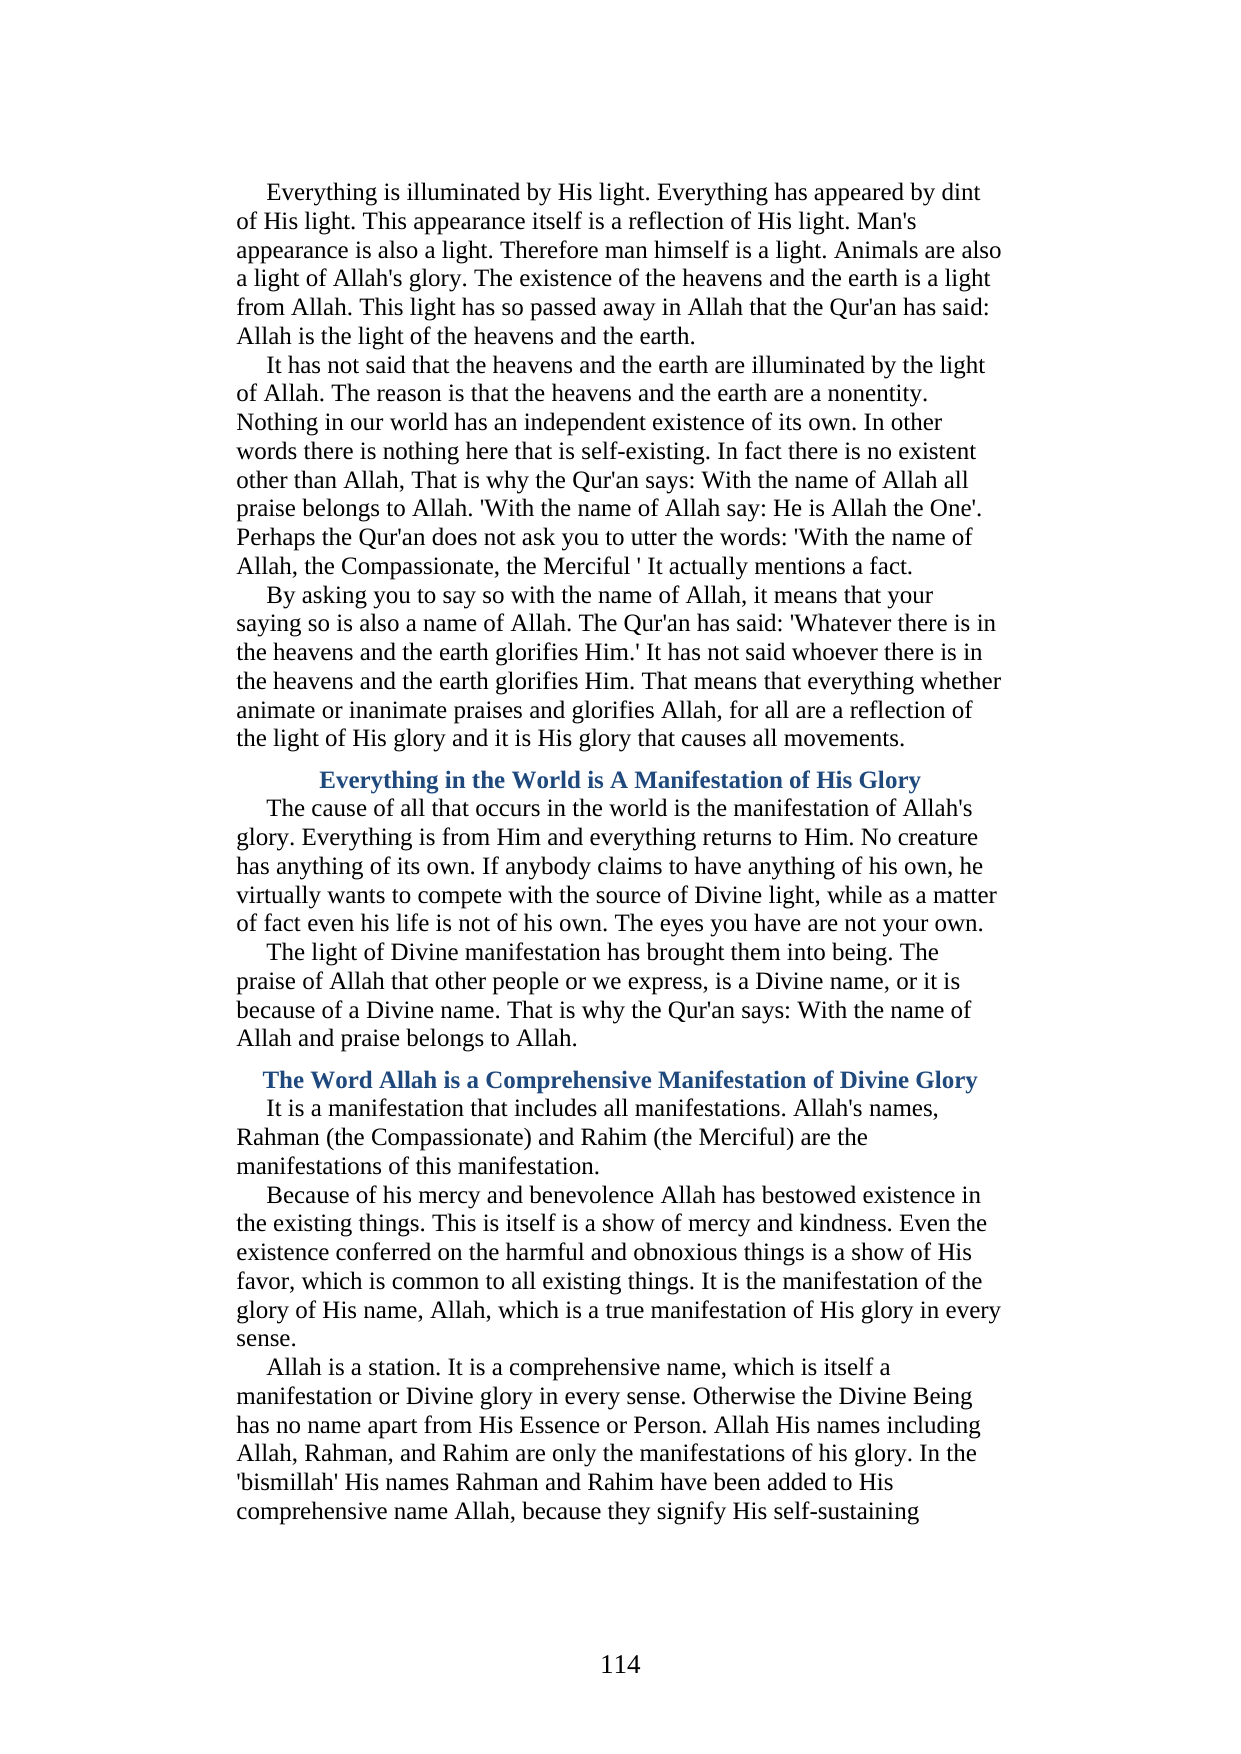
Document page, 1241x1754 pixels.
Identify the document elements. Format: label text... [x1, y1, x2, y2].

text Because of his mercy and benevolence Allah has bestowed existence in the existing things. This is itself is a show of mercy and kindness. Even the existence conferred on the harmful and obnoxious things is a show of His favor, which is common to all existing things. It is the manifestation of the glory of His name, Allah, which is a true manifestation of His glory in every sense. [236, 1180, 1004, 1352]
subtitle Everything in the World is A Manifestation of His Glory [236, 765, 1004, 793]
text It has not said that the heavens and the earth are illuminated by the light of Allah. The reason is that the heavens and the earth are a nonentity. Nothing in our world has an independent existence of its own. In other words there is nothing here that is self-existing. In fact there is no existent other than Allah, That is why the Qur'an says: With the name of Allah all praise belongs to Allah. 'With the name of Allah say: He is Allah the One'. Perhaps the Qur'an does not ask you to utter the words: 'With the name of Allah, the Compassionate, the Merciful ' It actually mentions a fact. [236, 350, 1004, 580]
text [236, 1352, 1004, 1525]
text It is a manifestation that includes all manifestations. Allah's names, Rahman (the Compassionate) and Rahim (the Merciful) are the manifestations of this manifestation. [236, 1093, 1004, 1180]
text By asking you to say so with the name of Allah, it means that your saying so is also a name of Allah. The Qur'an has said: 'Whatever there is in the heavens and the earth glorifies Him.' It has not said whoever there is in the heavens and the earth glorifies Him. That means that everything whether animate or inanimate praises and glorifies Allah, for all are a reflection of the light of His glory and it is His glory that causes all movements. [236, 580, 1004, 752]
text The cause of all that occurs in the world is the manifestation of Allah's glory. Everything is from Him and everything returns to Him. No creature has anything of its own. If anybody claims to have anything of his own, he virtually wants to compete with the source of Divine light, while as a matter of fact even his life is not of his own. The eyes you have are not your own. [236, 793, 1004, 937]
text The light of Divine manifestation has brought them into being. The praise of Allah that other people or we express, is a Divine name, or it is because of a Divine name. That is why the Qur'an says: With the name of Allah and praise belongs to Allah. [236, 937, 1004, 1052]
text Everything is illuminated by His light. Everything has appeared by dint of His light. This appearance itself is a reflection of His light. Man's appearance is also a light. Therefore man himself is a light. Animals are also a light of Allah's glory. The existence of the heavens and the earth is a light from Allah. This light has so passed away in Allah that the Qur'an has said: Allah is the light of the heavens and the earth. [236, 177, 1004, 350]
subtitle The Word Allah is a Comprehensive Manifestation of Divine Glory [236, 1065, 1004, 1093]
